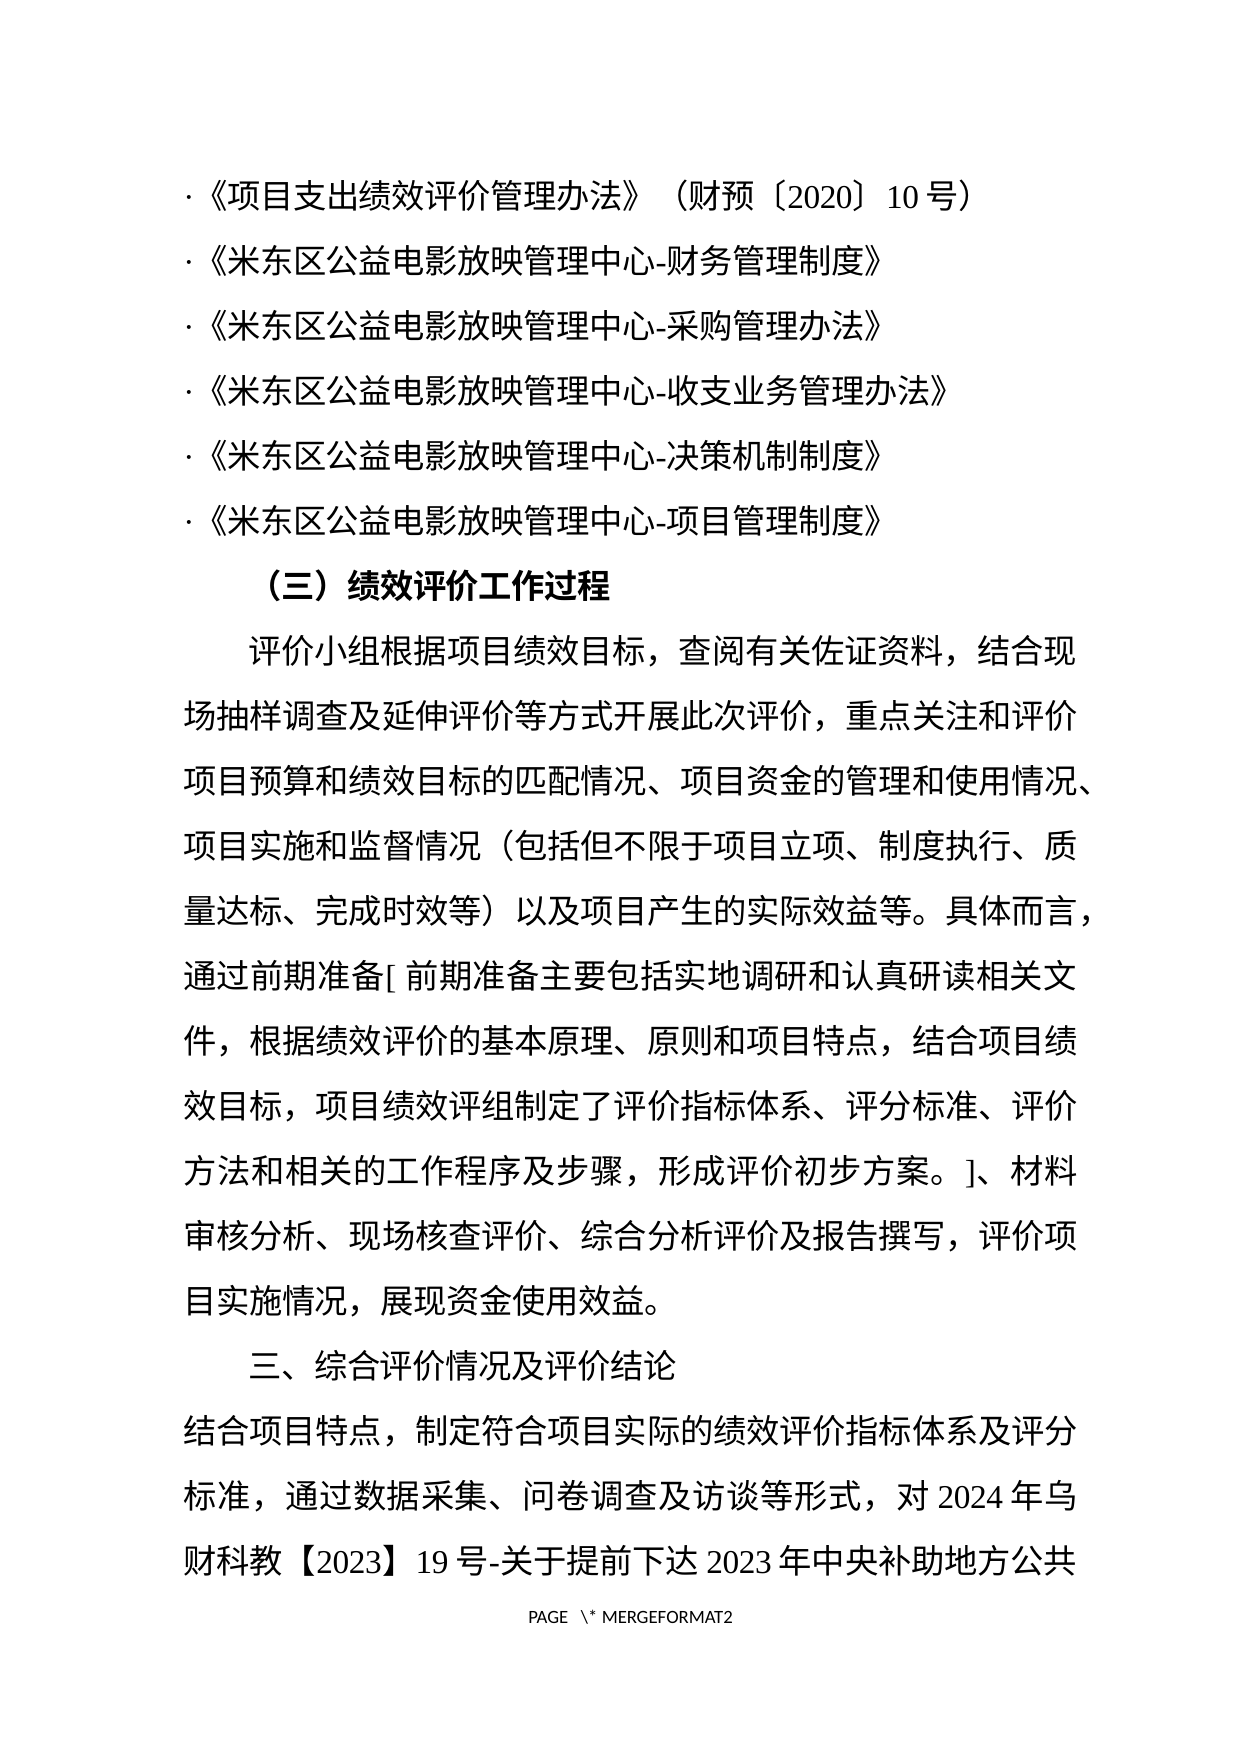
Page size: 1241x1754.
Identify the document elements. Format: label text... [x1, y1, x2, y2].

text （三）绩效评价工作过程 [183, 552, 1078, 617]
text 评价小组根据项目绩效目标，查阅有关佐证资料，结合现场抽样调查及延伸评价等方式开展此次评价，重点关注和评价项目预算和绩效目标的匹配情况、项目资金的管理和使用情况、项目实施和监督情况（包括但不限于项目立项、制度执行、质量达标、完成时效等）以及项目产生的实际效益等。具体而言，通过前期准备[ 前期准备主要包括实地调研和认真研读相关文件，根据绩效评价的基本原理、原则和项目特点，结合项目绩效目标，项目绩效评组制定了评价指标体系、评分标准、评价方法和相关的工作程序及步骤，形成评价初步方案。]、材料审核分析、现场核查评价、综合分析评价及报告撰写，评价项目实施情况，展现资金使用效益。 [183, 617, 1078, 1332]
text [183, 162, 1078, 552]
text 三、综合评价情况及评价结论 [183, 1332, 1078, 1397]
